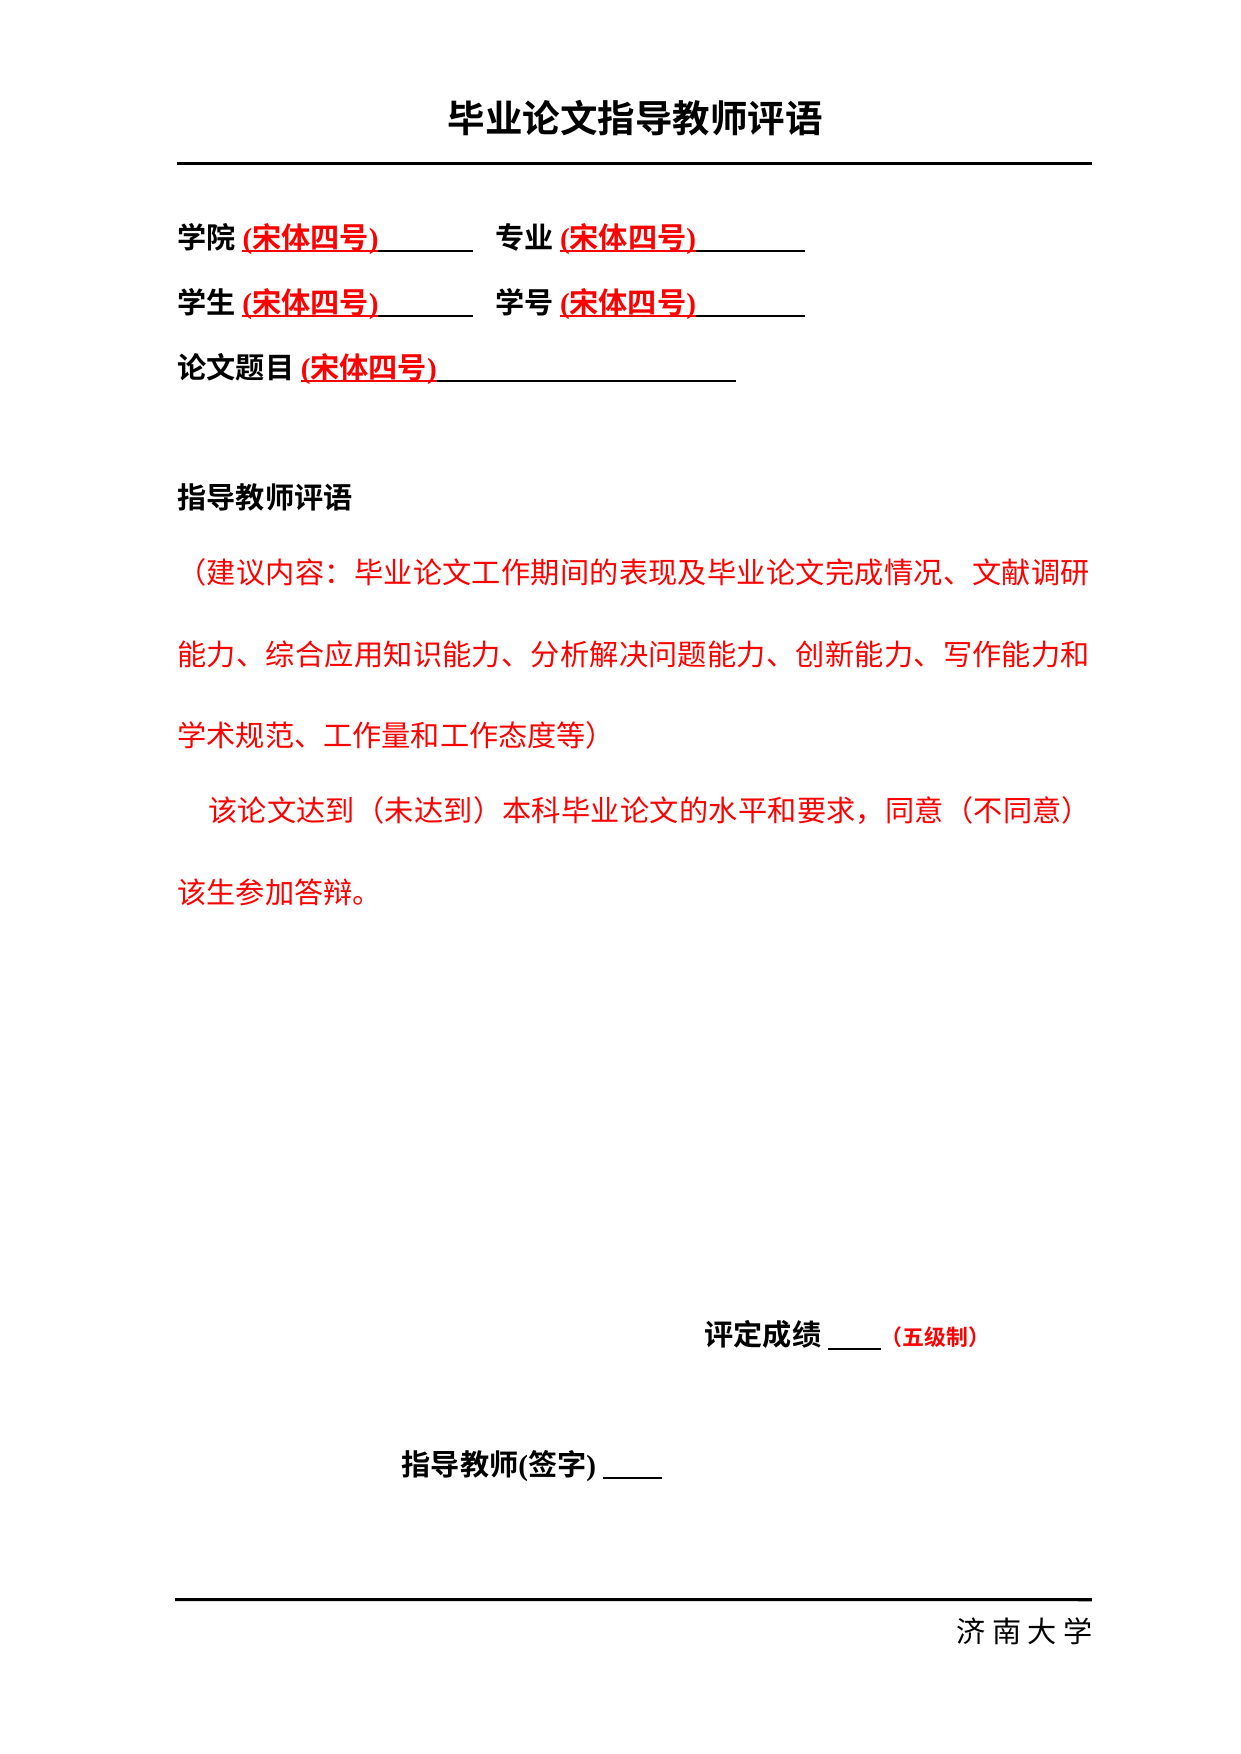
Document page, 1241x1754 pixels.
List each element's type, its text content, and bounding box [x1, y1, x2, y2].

text 学生 (宋体四号) 学号 (宋体四号) [177, 268, 1092, 333]
text 指导教师评语 [177, 463, 1092, 528]
text （建议内容：毕业论文工作期间的表现及毕业论文完成情况、文献调研能力、综合应用知识能力、分析解决问题能力、创新能力、写作能力和学术规范、工作量和工作态度等） [177, 538, 1092, 766]
text 指导教师(签字) [177, 1430, 1092, 1495]
text 学院 (宋体四号) 专业 (宋体四号) [177, 203, 1092, 268]
text 评定成绩 （五级制） [177, 1300, 1092, 1365]
text 论文题目 (宋体四号) [177, 333, 1092, 398]
text 该论文达到（未达到）本科毕业论文的水平和要求，同意（不同意）该生参加答辩。 [177, 777, 1092, 923]
